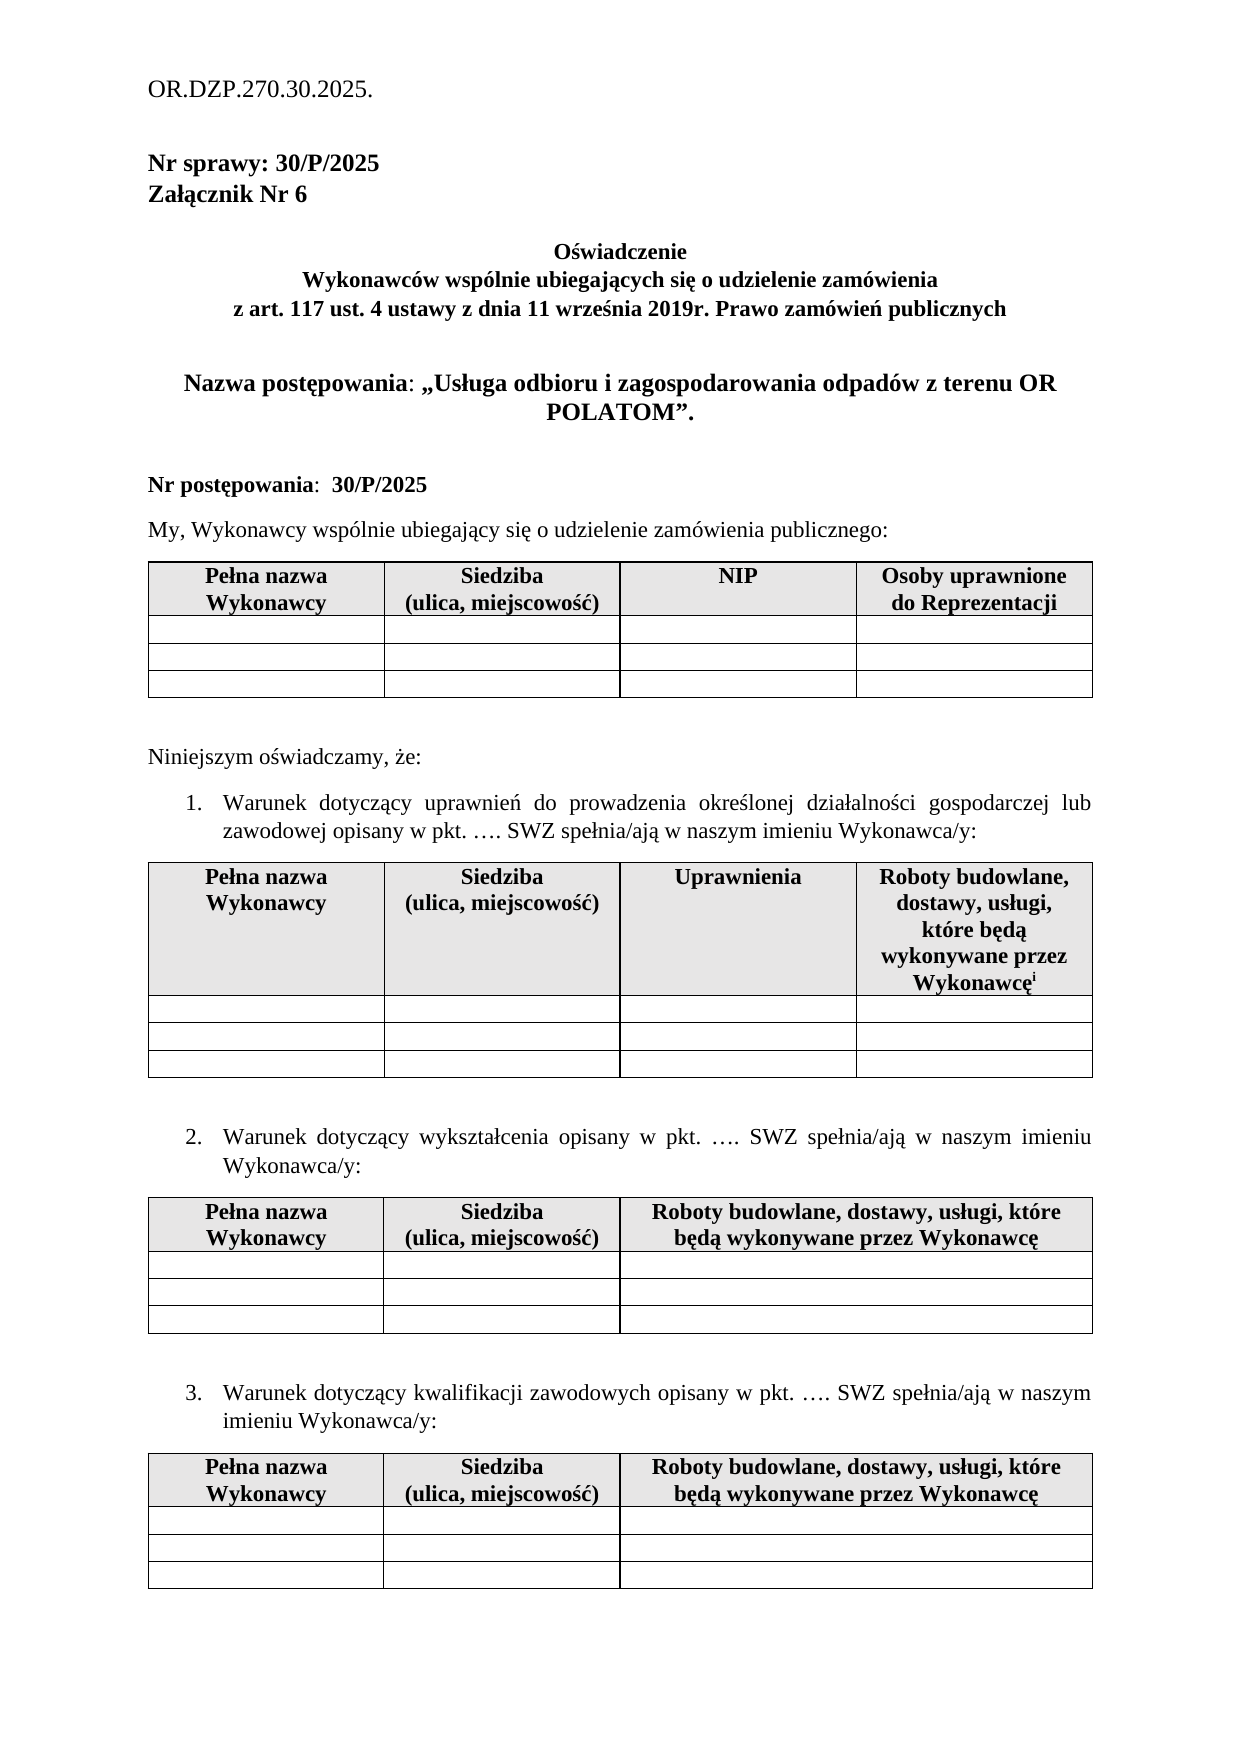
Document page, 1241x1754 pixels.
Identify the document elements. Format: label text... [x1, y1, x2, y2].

table_cell [149, 1252, 383, 1278]
table_cell [149, 1023, 384, 1050]
table_cell [385, 616, 619, 642]
table_header Pełna nazwa Wykonawcy [149, 1454, 383, 1506]
table_cell [621, 1051, 856, 1077]
table_header Siedziba (ulica, miejscowość) [385, 563, 619, 615]
text My, Wykonawcy wspólnie ubiegający się o udzielenie zamówienia publicznego: [148, 516, 1093, 543]
text Nr sprawy: 30/P/2025 [148, 148, 1093, 176]
table_cell [149, 616, 384, 642]
table_cell [621, 996, 856, 1022]
table_cell [621, 1306, 1092, 1333]
table_cell [857, 671, 1092, 697]
table_cell [149, 996, 384, 1022]
table_cell [621, 1023, 856, 1050]
table_cell [149, 1051, 384, 1077]
table_header Pełna nazwa Wykonawcy [149, 1198, 383, 1251]
table_cell [385, 1023, 619, 1050]
table_cell [149, 1306, 383, 1333]
table_header Roboty budowlane, dostawy, usługi, które będą wykonywane przez Wykonawcę [857, 863, 1092, 995]
table_cell [621, 1279, 1092, 1305]
table_cell [149, 1507, 383, 1533]
table_cell [149, 1535, 383, 1561]
text Oświadczenie [148, 238, 1093, 264]
table_cell [384, 1252, 619, 1278]
table_header Siedziba (ulica, miejscowość) [384, 1454, 619, 1506]
table_cell [621, 1535, 1092, 1561]
list Warunek dotyczący kwalifikacji zawodowych opisany w pkt. …. SWZ spełnia/ają w naszym imieniu Wykonawca/y: [185, 1379, 1093, 1434]
table_cell [149, 1562, 383, 1588]
table_header Uprawnienia [621, 863, 856, 995]
table_cell [621, 1562, 1092, 1588]
table_cell [385, 644, 619, 670]
table_header Pełna nazwa Wykonawcy [149, 563, 384, 615]
table_cell [149, 671, 384, 697]
table_header NIP [621, 563, 856, 615]
table_cell [385, 1051, 619, 1077]
text Niniejszym oświadczamy, że: [148, 743, 1093, 770]
table_header Osoby uprawnione do Reprezentacji [857, 563, 1092, 615]
table_cell [857, 616, 1092, 642]
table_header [621, 1454, 1092, 1506]
table_cell [385, 671, 619, 697]
text Wykonawców wspólnie ubiegających się o udzielenie zamówienia [148, 267, 1093, 293]
table_cell [857, 1051, 1092, 1077]
table_header Siedziba (ulica, miejscowość) [385, 863, 619, 995]
table_cell [857, 1023, 1092, 1050]
table_cell [385, 996, 619, 1022]
table_cell [621, 1507, 1092, 1533]
table_cell [857, 644, 1092, 670]
list Warunek dotyczący wykształcenia opisany w pkt. …. SWZ spełnia/ają w naszym imieniu Wykonawca/y: [185, 1123, 1093, 1178]
table_cell [384, 1535, 619, 1561]
text Załącznik Nr 6 [148, 179, 1093, 207]
table_cell [857, 996, 1092, 1022]
table_cell [621, 671, 856, 697]
table_cell [384, 1507, 619, 1533]
table_header Siedziba (ulica, miejscowość) [384, 1198, 619, 1251]
text Nazwa postępowania: „Usługa odbioru i zagospodarowania odpadów z terenu OR POLATOM”. [148, 368, 1093, 426]
text Nr postępowania: 30/P/2025 [148, 471, 1093, 497]
table_cell [621, 1252, 1092, 1278]
table_cell [384, 1306, 619, 1333]
table_cell [149, 1279, 383, 1305]
table_cell [149, 644, 384, 670]
table_header Pełna nazwa Wykonawcy [149, 863, 384, 995]
table_cell [621, 616, 856, 642]
table_cell [384, 1562, 619, 1588]
list Warunek dotyczący uprawnień do prowadzenia określonej działalności gospodarczej lub zawodowej opisany w pkt. …. SWZ spełnia/ają w naszym imieniu Wykonawca/y: [185, 788, 1093, 843]
table_cell [384, 1279, 619, 1305]
text z art. 117 ust. 4 ustawy z dnia 11 września 2019r. Prawo zamówień publicznych [148, 295, 1093, 321]
table_cell [621, 644, 856, 670]
table_header Roboty budowlane, dostawy, usługi, które będą wykonywane przez Wykonawcę [621, 1198, 1092, 1251]
